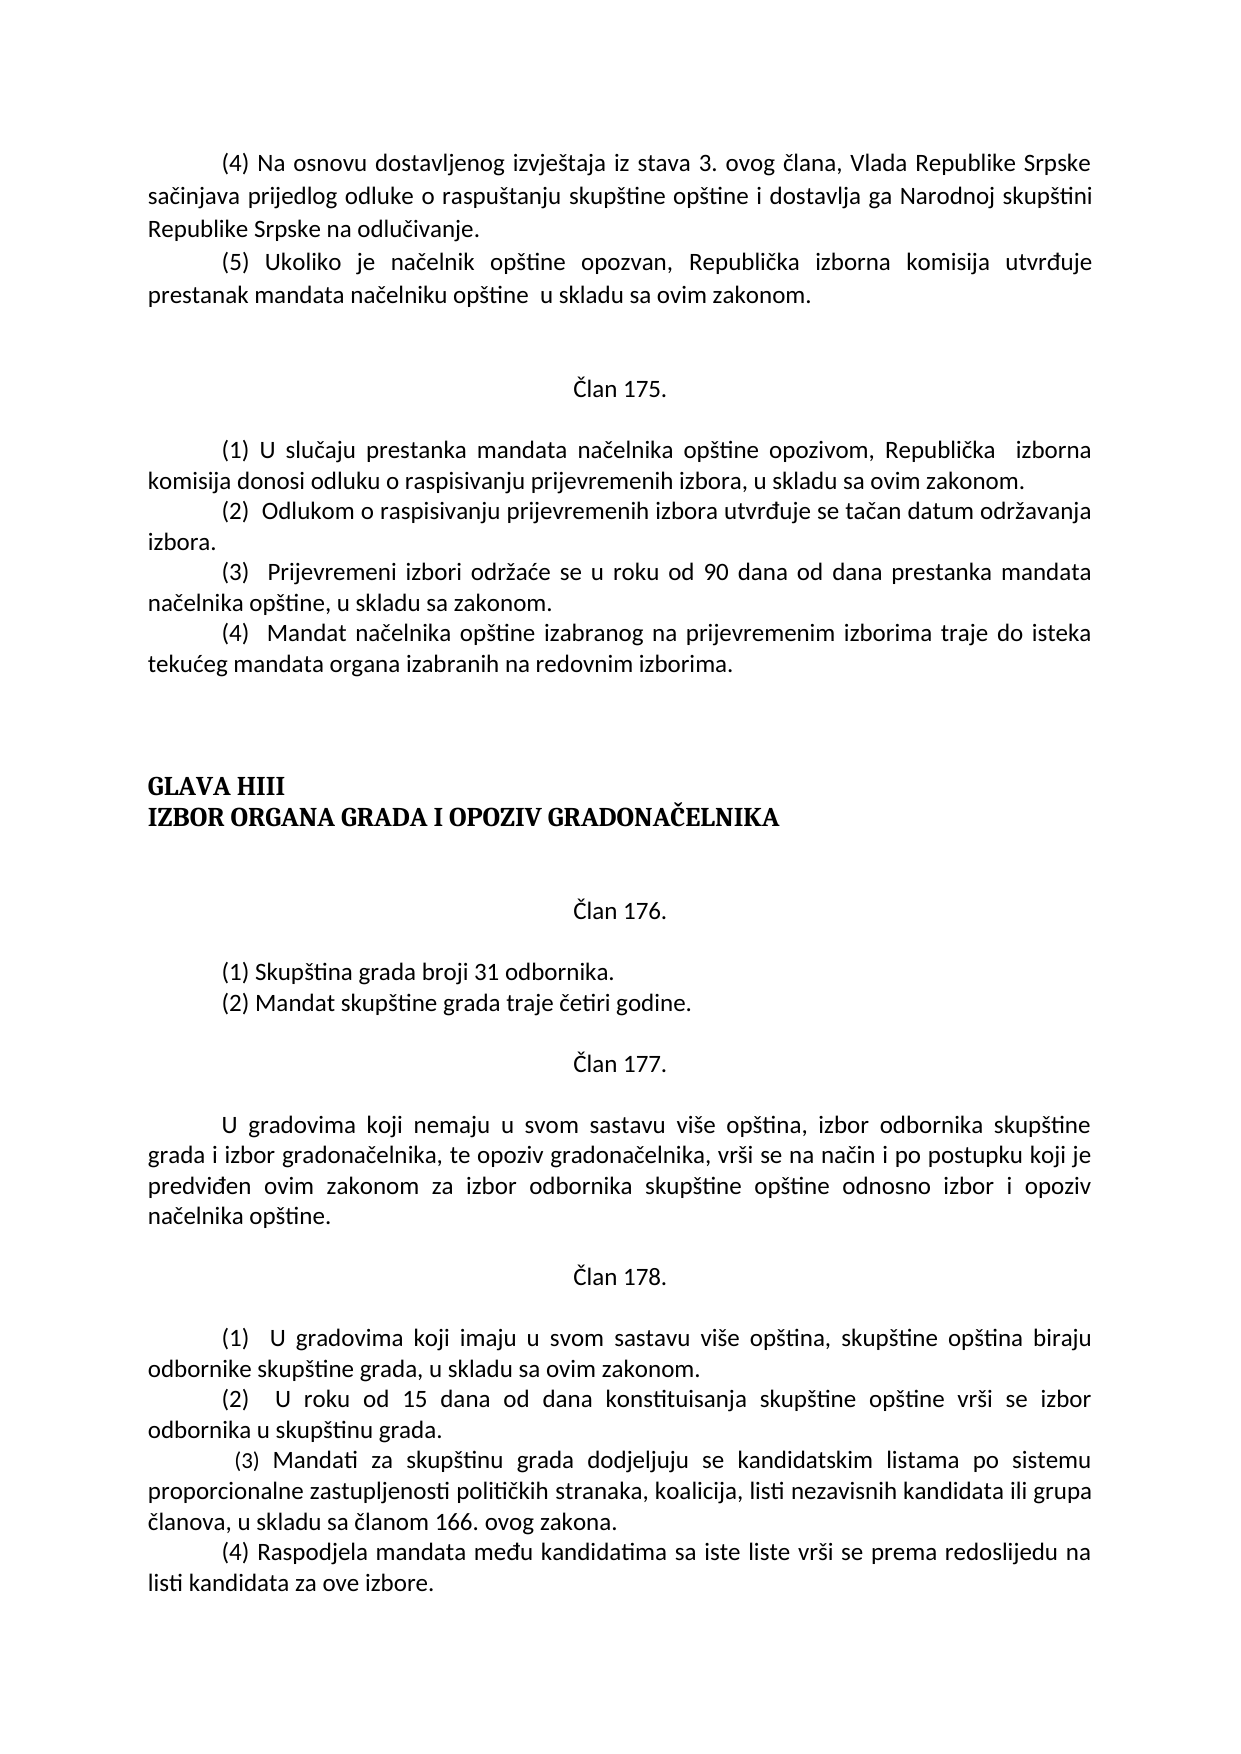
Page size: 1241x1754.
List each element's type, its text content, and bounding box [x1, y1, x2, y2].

text Član 178. [148, 1261, 1093, 1292]
text U gradovima koji nemaju u svom sastavu više opština, izbor odbornika skupštine grada i izbor gradonačelnika, te opoziv gradonačelnika, vrši se na način i po postupku koji je predviđen ovim zakonom za izbor odbornika skupštine opštine odnosno izbor i opoziv načelnika opštine. [148, 1109, 1093, 1231]
text IZBOR ORGANA GRADA I OPOZIV GRADONAČELNIKA [148, 802, 1093, 833]
text (2) U roku od 15 dana od dana konstituisanja skupštine opštine vrši se izbor odbornika u skupštinu grada. [148, 1383, 1093, 1444]
text (4) Mandat načelnika opštine izabranog na prijevremenim izborima traje do isteka tekućeg mandata organa izabranih na redovnim izborima. [148, 617, 1093, 678]
text (1) U gradovima koji imaju u svom sastavu više opština, skupštine opština biraju odbornike skupštine grada, u skladu sa ovim zakonom. [148, 1322, 1093, 1383]
text (3) Mandati za skupštinu grada dodjeljuju se kandidatskim listama po sistemu proporcionalne zastupljenosti političkih stranaka, koalicija, listi nezavisnih kandidata ili grupa članova, u skladu sa članom 166. ovog zakona. [148, 1444, 1093, 1536]
text (4) Raspodjela mandata među kandidatima sa iste liste vrši se prema redoslijedu na listi kandidata za ove izbore. [148, 1536, 1093, 1597]
text (3) Prijevremeni izbori održaće se u roku od 90 dana od dana prestanka mandata načelnika opštine, u skladu sa zakonom. [148, 556, 1093, 617]
text (2) Mandat skupštine grada traje četiri godine. [148, 987, 1093, 1017]
text Član 176. [148, 895, 1093, 926]
text (2) Odlukom o raspisivanju prijevremenih izbora utvrđuje se tačan datum održavanja izbora. [148, 495, 1093, 556]
text GLAVA HIII [148, 771, 1093, 802]
text (1) U slučaju prestanka mandata načelnika opštine opozivom, Republička izborna komisija donosi odluku o raspisivanju prijevremenih izbora, u skladu sa ovim zakonom. [148, 434, 1093, 495]
text Član 175. [148, 373, 1093, 404]
text (4) Na osnovu dostavljenog izvještaja iz stava 3. ovog člana, Vlada Republike Srpske sačinjava prijedlog odluke o raspuštanju skupštine opštine i dostavlja ga Narodnoj skupštini Republike Srpske na odlučivanje. [148, 148, 1093, 244]
text Član 177. [148, 1048, 1093, 1078]
text (1) Skupština grada broji 31 odbornika. [148, 956, 1093, 987]
text (5) Ukoliko je načelnik opštine opozvan, Republička izborna komisija utvrđuje prestanak mandata načelniku opštine u skladu sa ovim zakonom. [148, 246, 1093, 310]
